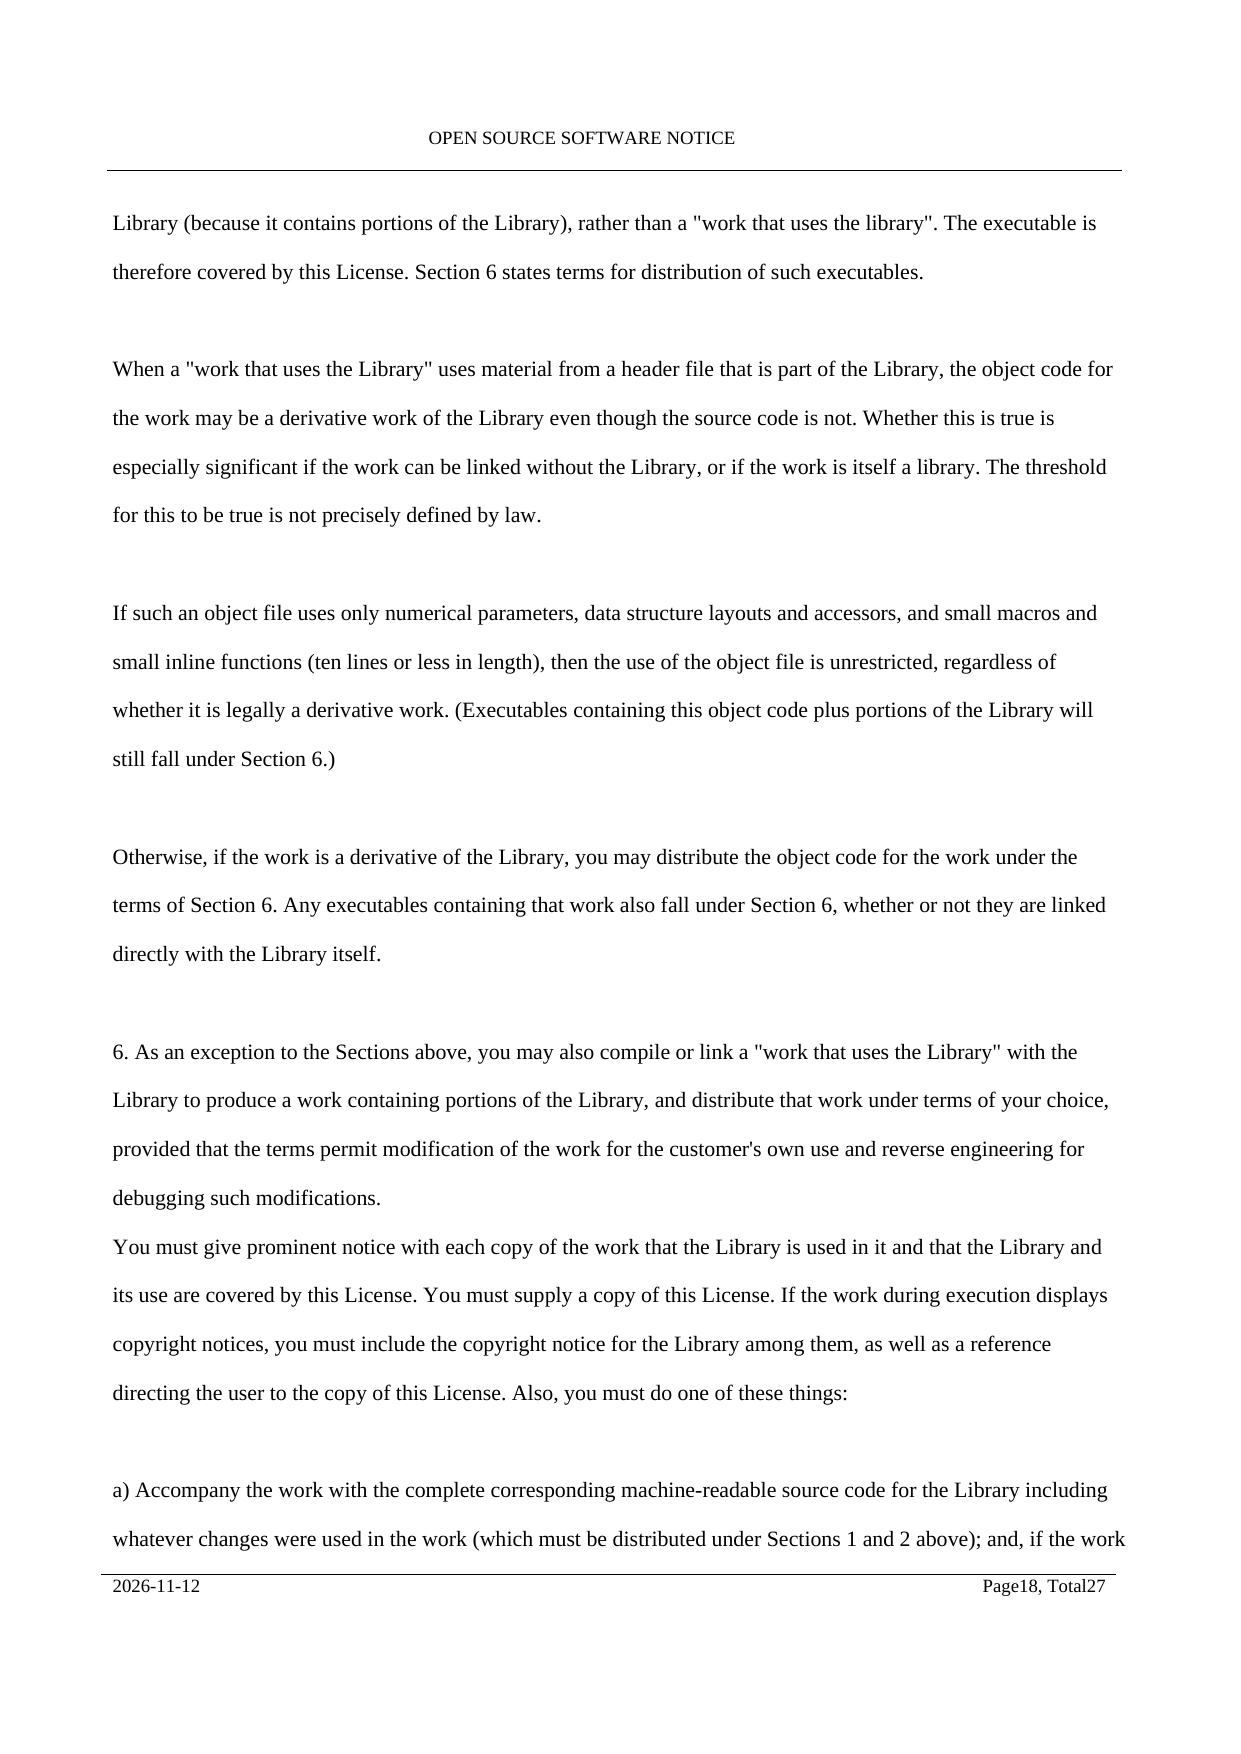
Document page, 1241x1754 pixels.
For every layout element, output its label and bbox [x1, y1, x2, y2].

text [112, 206, 1128, 1555]
